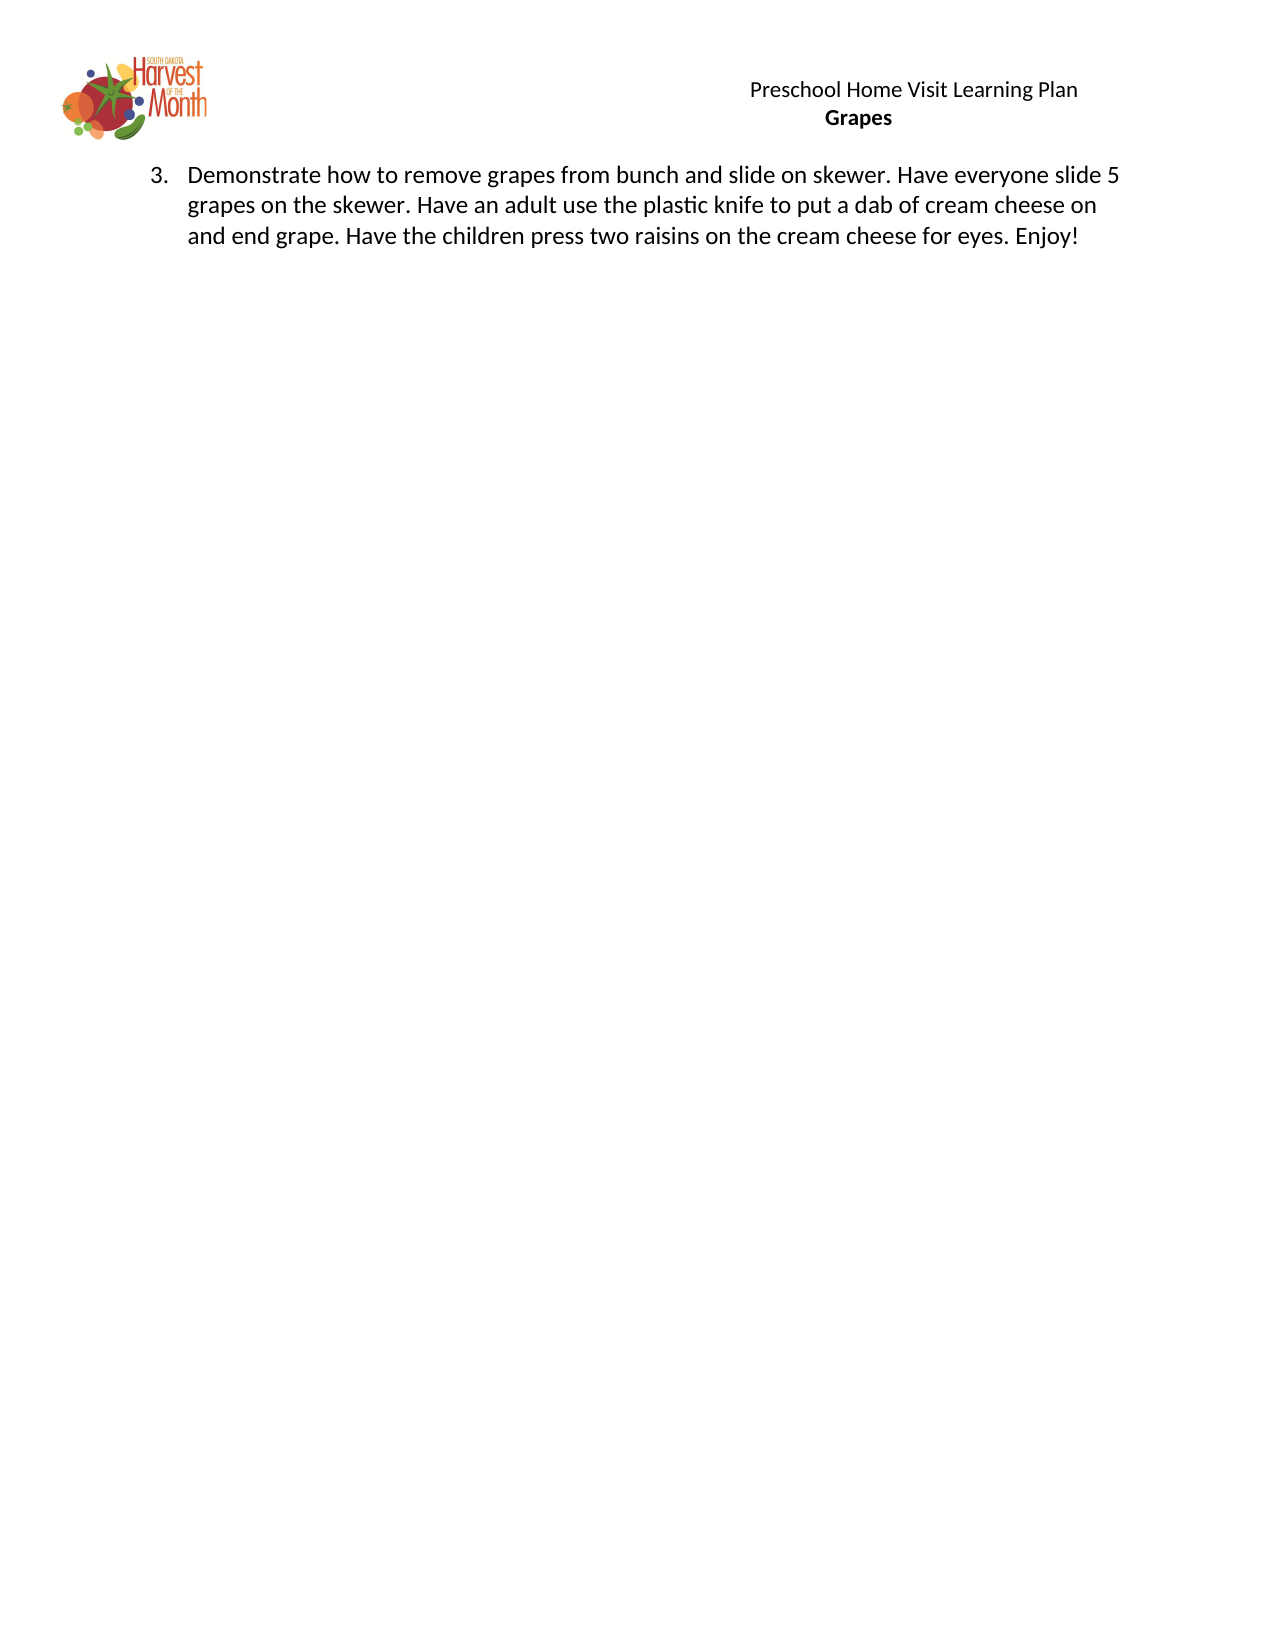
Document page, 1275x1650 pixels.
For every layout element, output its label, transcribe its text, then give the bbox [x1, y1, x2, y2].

list Demonstrate how to remove grapes from bunch and slide on skewer. Have everyone slide 5 grapes on the skewer. Have an adult use the plastic knife to put a dab of cream cheese on and end grape. Have the children press two raisins on the cream cheese for eyes. Enjoy! [150, 159, 1125, 251]
picture [59, 50, 207, 142]
